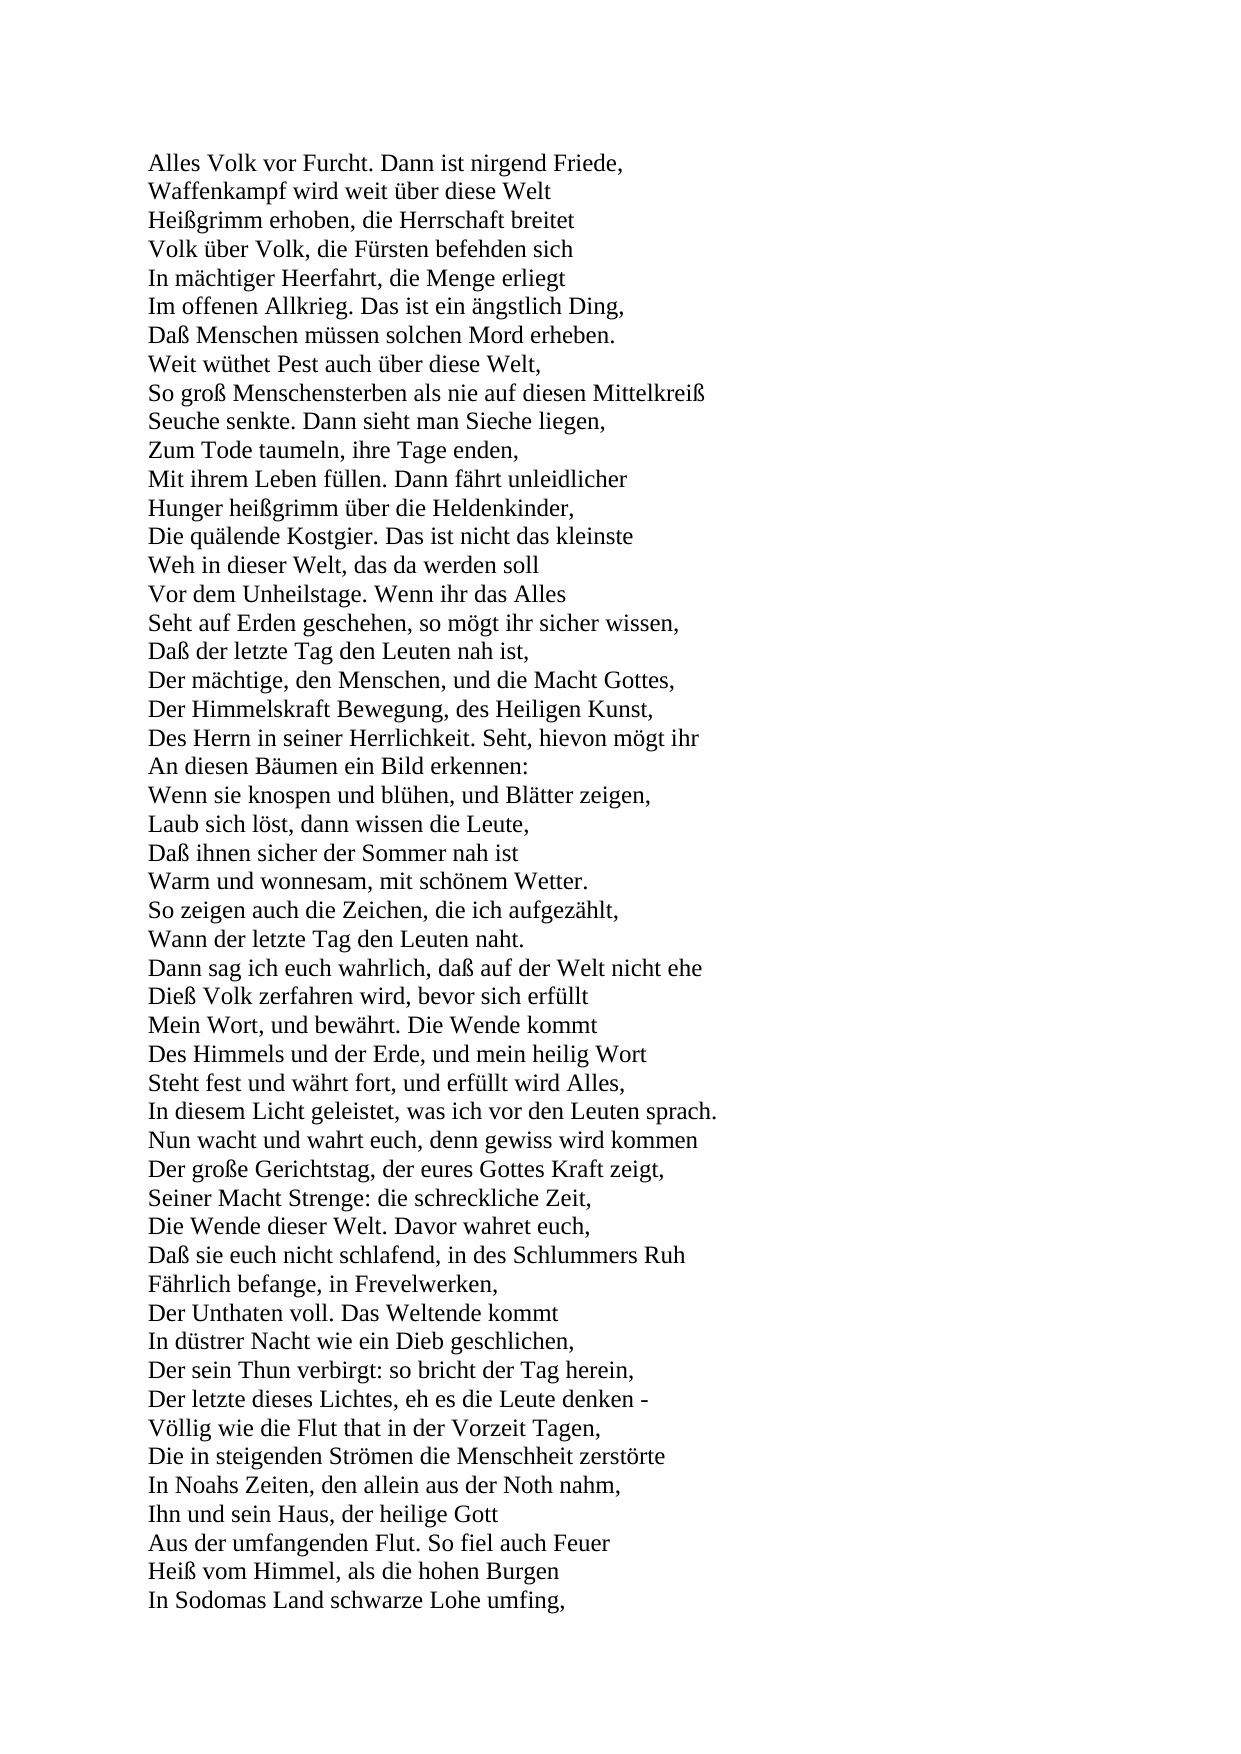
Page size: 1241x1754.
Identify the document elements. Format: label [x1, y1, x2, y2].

text [148, 148, 1093, 1614]
